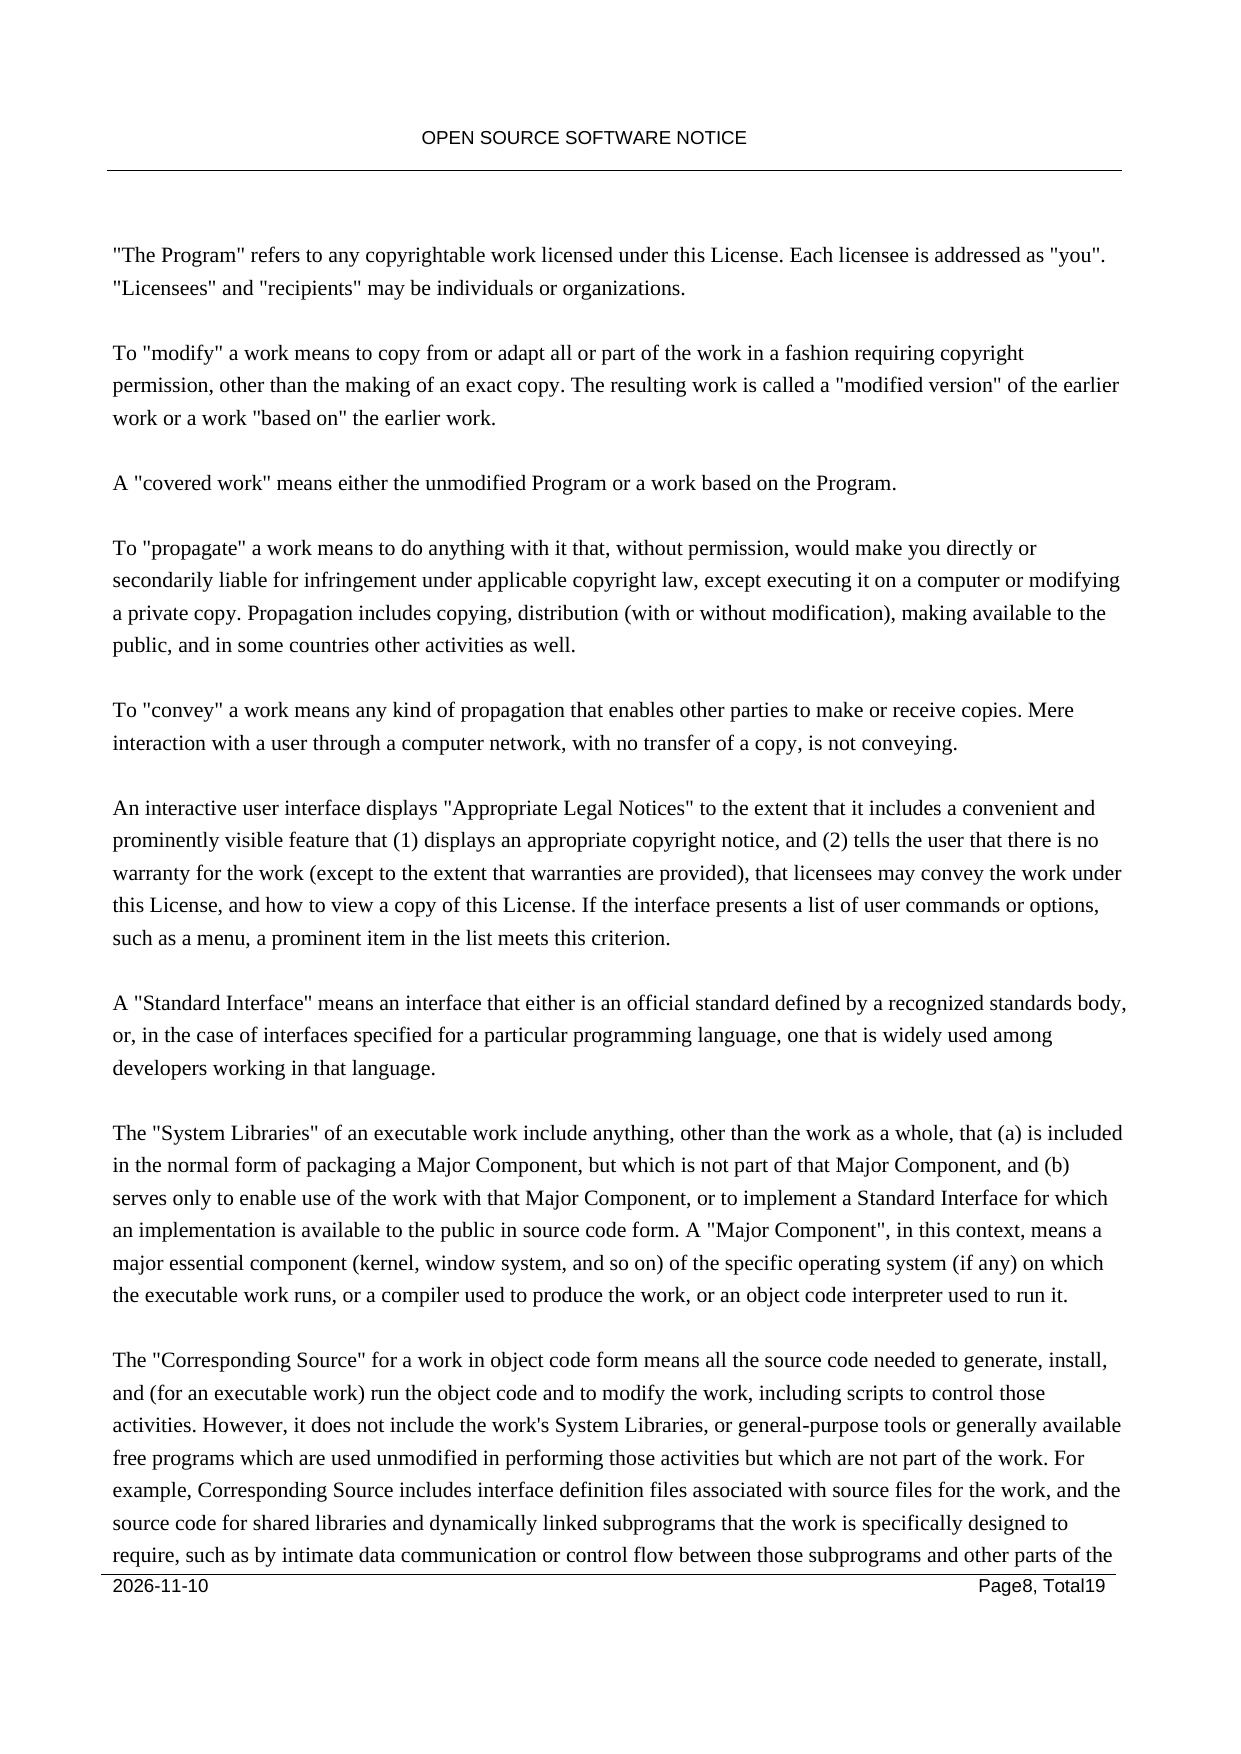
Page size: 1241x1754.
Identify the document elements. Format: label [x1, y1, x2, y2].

text [112, 206, 1128, 1571]
